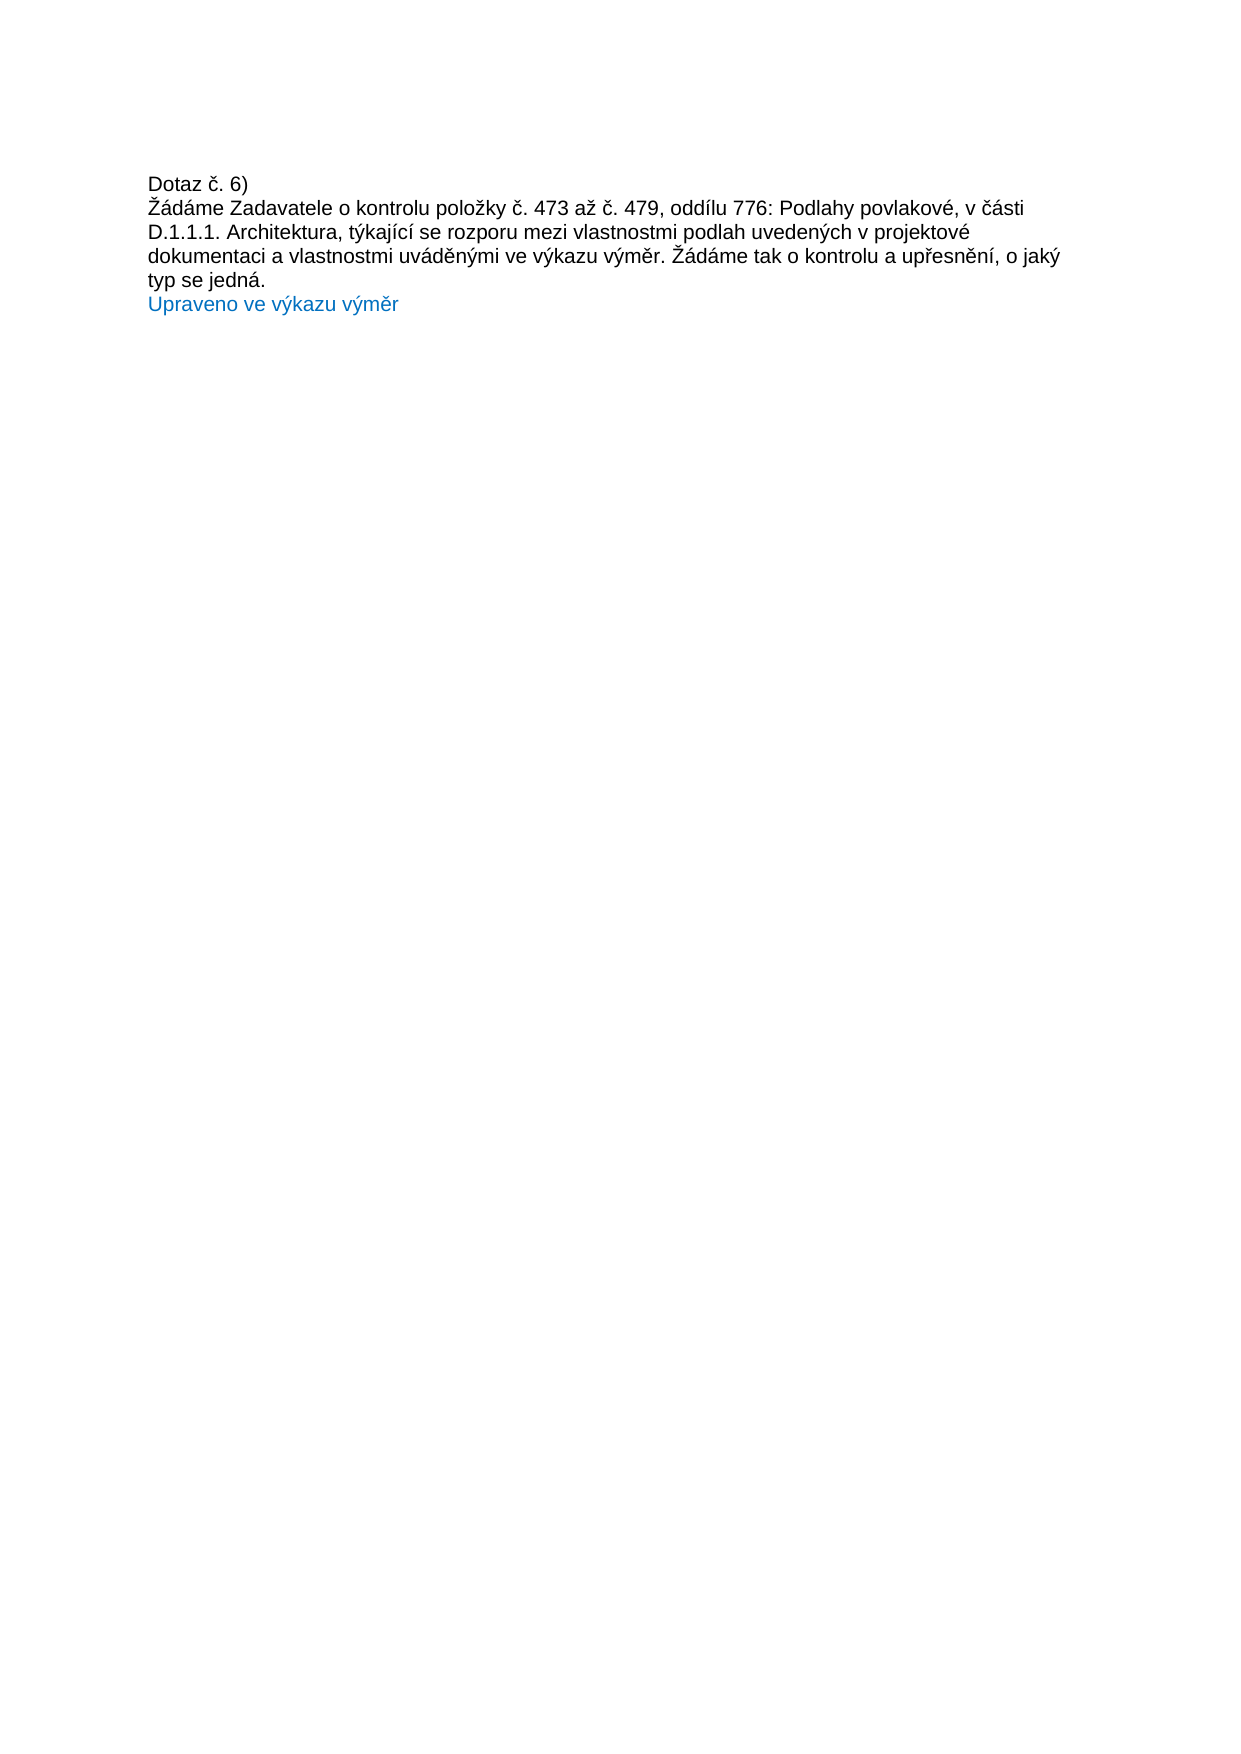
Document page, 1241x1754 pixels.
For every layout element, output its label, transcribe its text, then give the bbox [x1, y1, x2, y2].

text Upraveno ve výkazu výměr [148, 291, 1093, 315]
text Dotaz č. 6) Žádáme Zadavatele o kontrolu položky č. 473 až č. 479, oddílu 776: Podlahy povlakové, v části D.1.1.1. Architektura, týkající se rozporu mezi vlastnostmi podlah uvedených v projektové dokumentaci a vlastnostmi uváděnými ve výkazu výměr. Žádáme tak o kontrolu a upřesnění, o jaký typ se jedná. [148, 148, 1093, 291]
